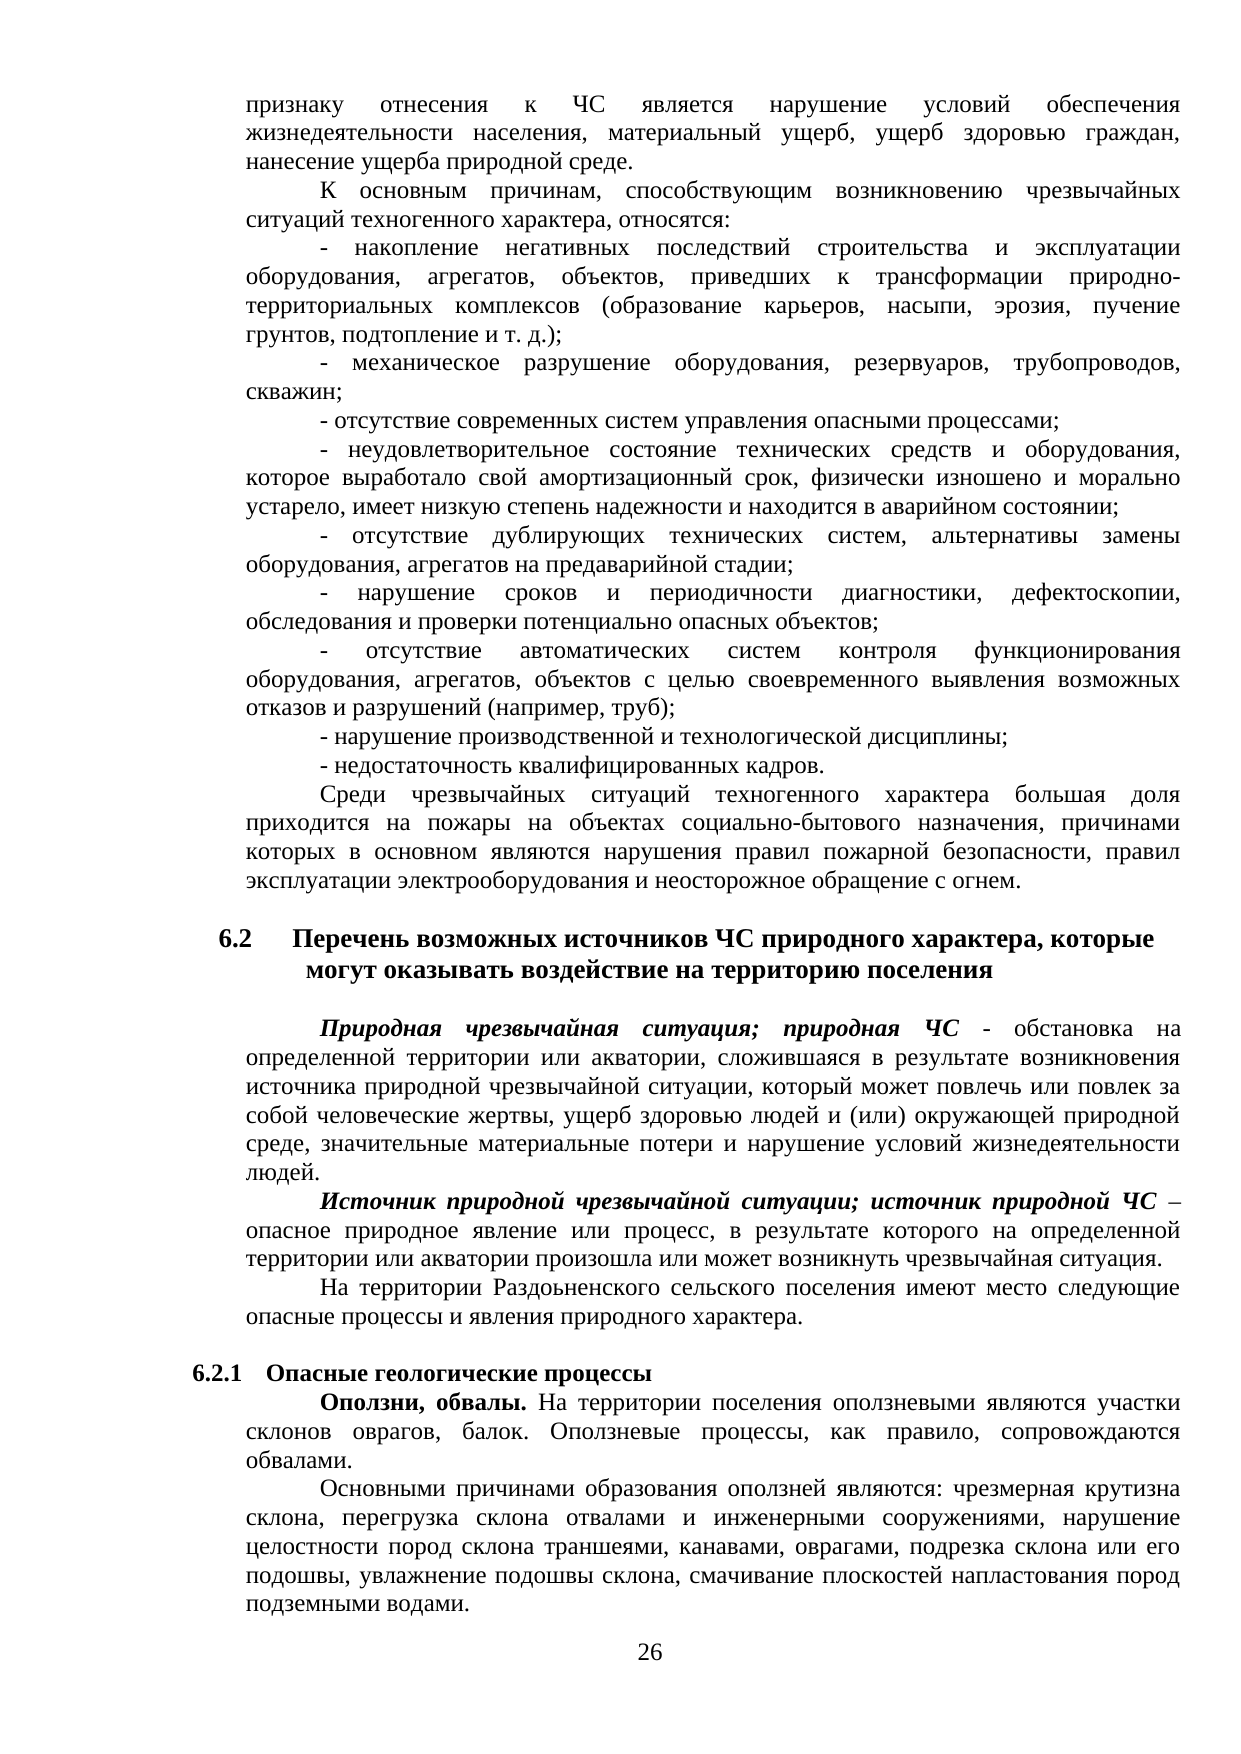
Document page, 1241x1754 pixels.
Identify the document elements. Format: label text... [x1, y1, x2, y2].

subtitle Опасные геологические процессы [118, 1358, 1181, 1387]
text - отсутствие дублирующих технических систем, альтернативы замены оборудования, агрегатов на предаварийной стадии; [246, 520, 1181, 577]
text Оползни, обвалы. На территории поселения оползневыми являются участки склонов оврагов, балок. Оползневые процессы, как правило, сопровождаются обвалами. [246, 1387, 1181, 1473]
text - механическое разрушение оборудования, резервуаров, трубопроводов, скважин; [246, 347, 1181, 405]
text - отсутствие современных систем управления опасными процессами; [246, 405, 1181, 434]
text - недостаточность квалифицированных кадров. [246, 750, 1181, 779]
text Основными причинами образования оползней являются: чрезмерная крутизна склона, перегрузка склона отвалами и инженерными сооружениями, нарушение целостности пород склона траншеями, канавами, оврагами, подрезка склона или его подошвы, увлажнение подошвы склона, смачивание плоскостей напластования пород подземными водами. [246, 1473, 1181, 1617]
text На территории Раздоьненского сельского поселения имеют место следующие опасные процессы и явления природного характера. [246, 1272, 1181, 1330]
text - отсутствие автоматических систем контроля функционирования оборудования, агрегатов, объектов с целью своевременного выявления возможных отказов и разрушений (например, труб); [246, 635, 1181, 721]
subtitle Перечень возможных источников ЧС природного характера, которые могут оказывать воздействие на территорию поселения [118, 922, 1181, 985]
text - накопление негативных последствий строительства и эксплуатации оборудования, агрегатов, объектов, приведших к трансформации природно-территориальных комплексов (образование карьеров, насыпи, эрозия, пучение грунтов, подтопление и т. д.); [246, 232, 1181, 347]
text - нарушение сроков и периодичности диагностики, дефектоскопии, обследования и проверки потенциально опасных объектов; [246, 577, 1181, 635]
text Среди чрезвычайных ситуаций техногенного характера большая доля приходится на пожары на объектах социально-бытового назначения, причинами которых в основном являются нарушения правил пожарной безопасности, правил эксплуатации электрооборудования и неосторожное обращение с огнем. [246, 779, 1181, 894]
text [246, 89, 1181, 175]
text - нарушение производственной и технологической дисциплины; [246, 721, 1181, 750]
text К основным причинам, способствующим возникновению чрезвычайных ситуаций техногенного характера, относятся: [246, 175, 1181, 232]
text Природная чрезвычайная ситуация; природная ЧС - обстановка на определенной территории или акватории, сложившаяся в результате возникновения источника природной чрезвычайной ситуации, который может повлечь или повлек за собой человеческие жертвы, ущерб здоровью людей и (или) окружающей природной среде, значительные материальные потери и нарушение условий жизнедеятельности людей. [246, 1013, 1181, 1186]
text Источник природной чрезвычайной ситуации; источник природной ЧС – опасное природное явление или процесс, в результате которого на определенной территории или акватории произошла или может возникнуть чрезвычайная ситуация. [246, 1186, 1181, 1272]
text - неудовлетворительное состояние технических средств и оборудования, которое выработало свой амортизационный срок, физически изношено и морально устарело, имеет низкую степень надежности и находится в аварийном состоянии; [246, 434, 1181, 520]
